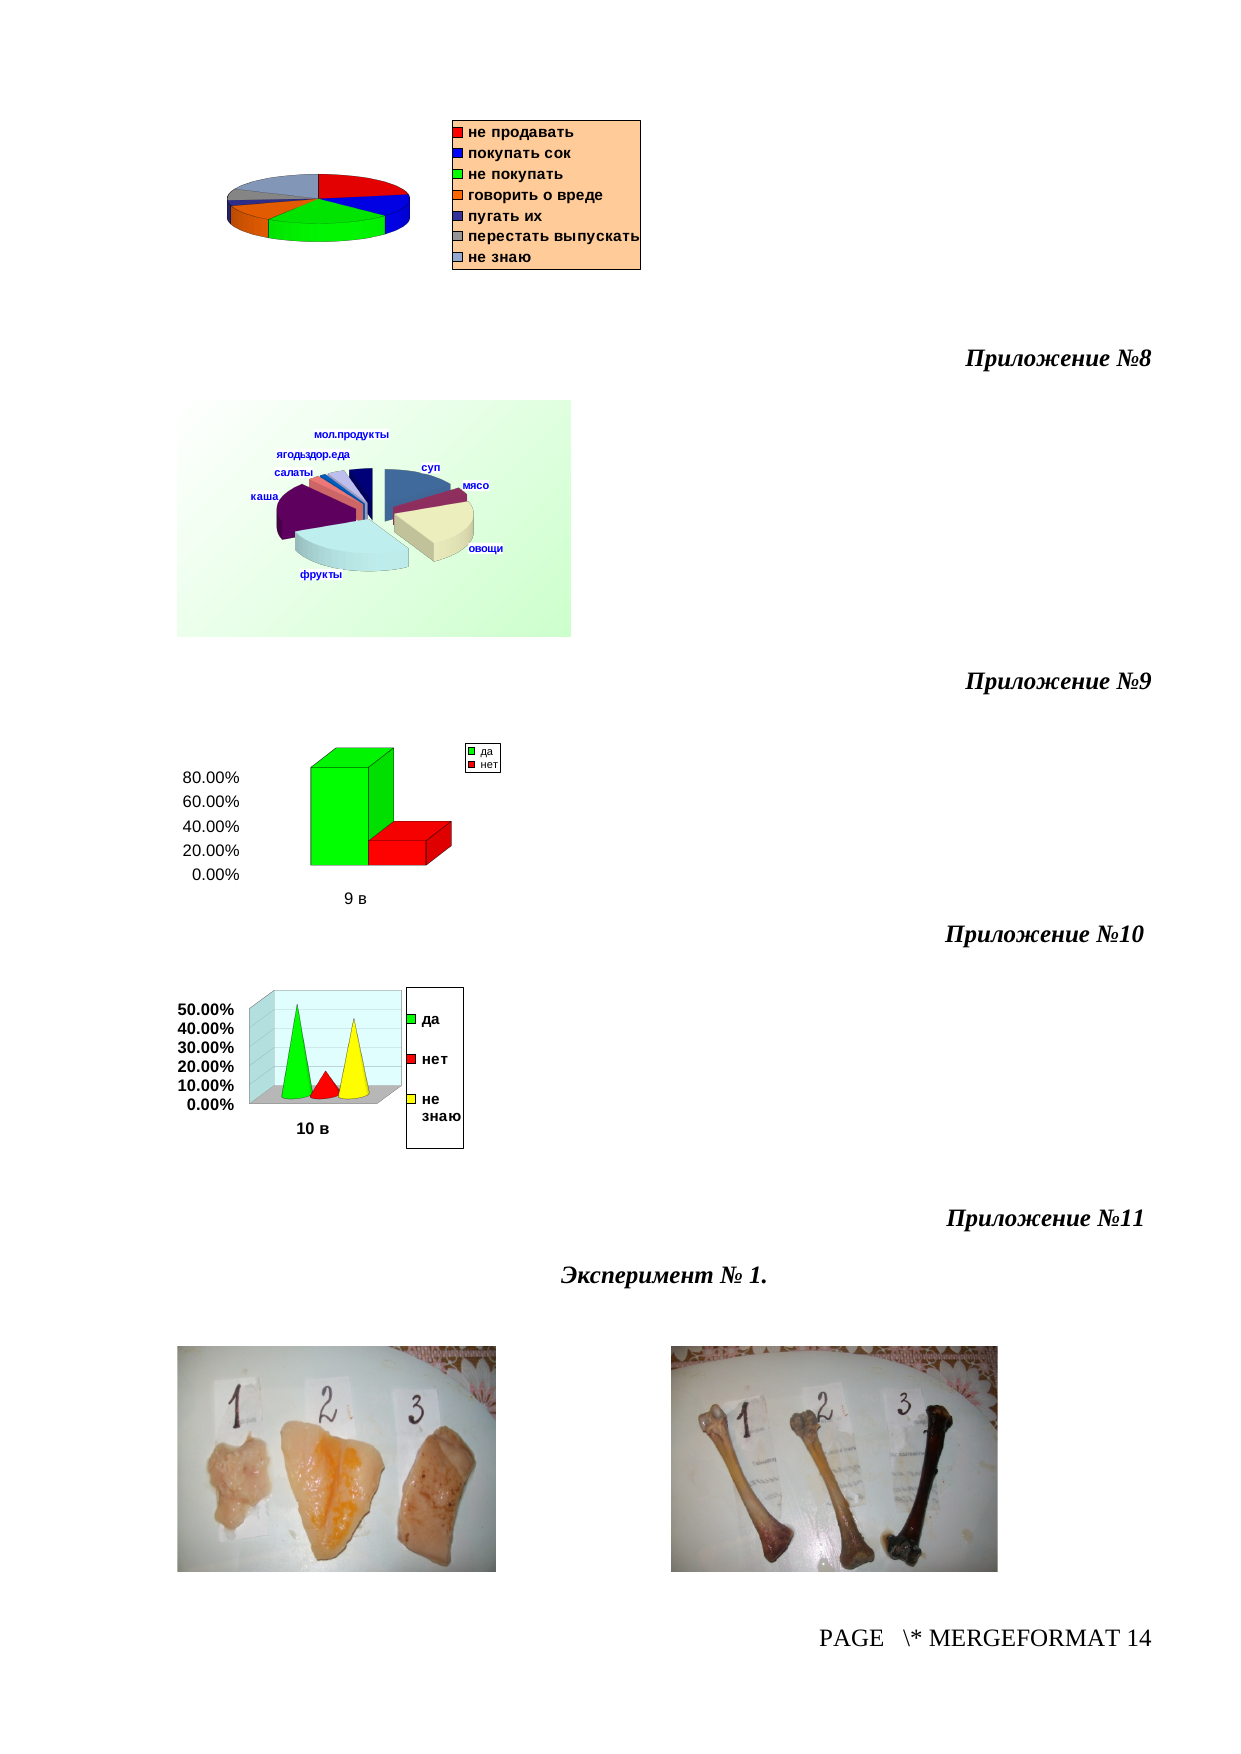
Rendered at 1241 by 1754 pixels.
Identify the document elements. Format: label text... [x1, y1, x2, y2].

text Приложение №9 [177, 666, 1152, 695]
text Приложение №10 [177, 724, 1152, 947]
text Приложение №11 [177, 1203, 1152, 1231]
text Приложение №8 [177, 343, 1152, 371]
picture [671, 1346, 998, 1572]
picture [177, 1346, 496, 1572]
text Эксперимент № 1. [177, 1261, 1152, 1289]
